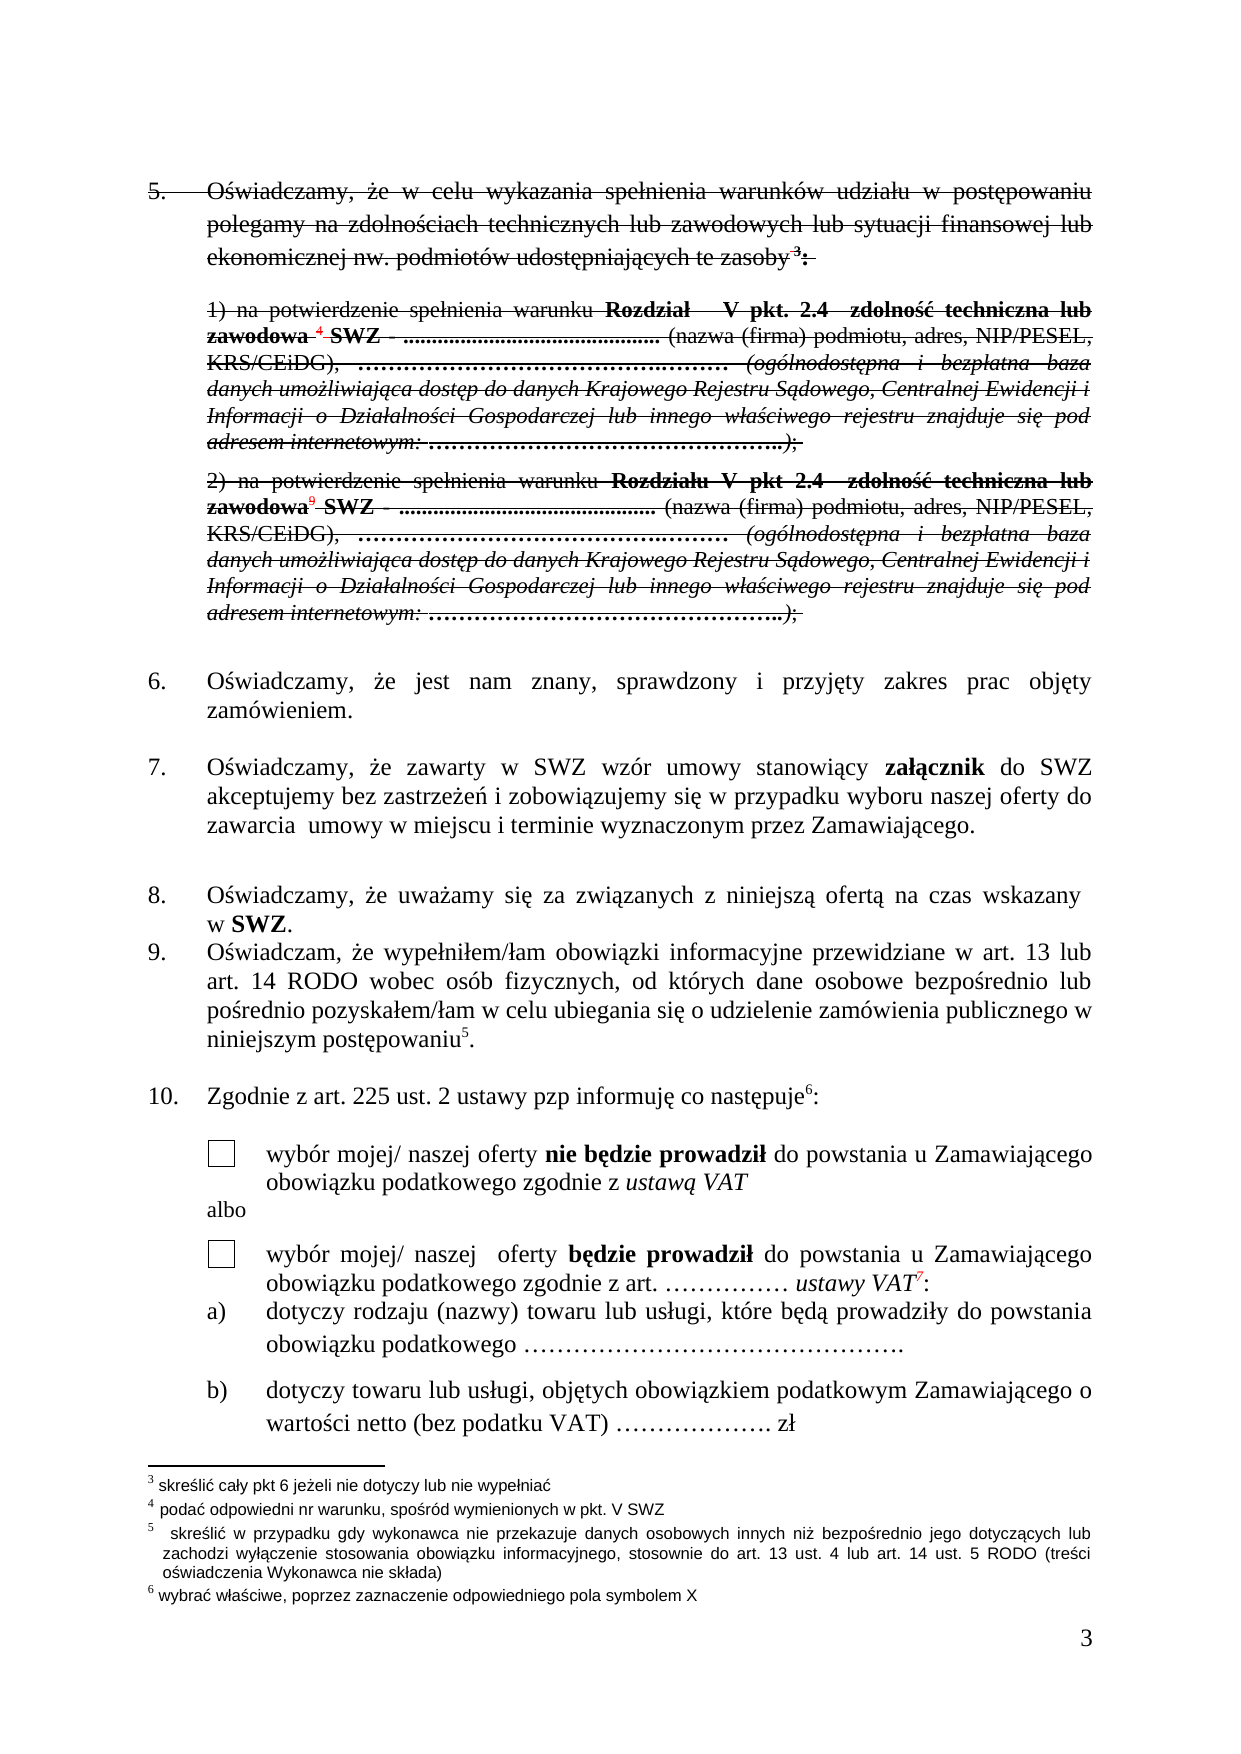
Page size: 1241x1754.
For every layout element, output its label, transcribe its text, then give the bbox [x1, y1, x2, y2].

list Zgodnie z art. 225 ust. 2 ustawy pzp informuję co następuje: [148, 1081, 1093, 1110]
list Oświadczamy, że jest nam znany, sprawdzony i przyjęty zakres prac objęty zamówieniem. [148, 666, 1093, 724]
list Oświadczam, że wypełniłem/łam obowiązki informacyjne przewidziane w art. 13 lub art. 14 RODO wobec osób fizycznych, od których dane osobowe bezpośrednio lub pośrednio pozyskałem/łam w celu ubiegania się o udzielenie zamówienia publicznego w niniejszym postępowaniu. [148, 937, 1093, 1052]
list dotyczy towaru lub usługi, objętych obowiązkiem podatkowym Zamawiającego o wartości netto (bez podatku VAT) ………………. zł [207, 1375, 1093, 1437]
list Oświadczamy, że zawarty w SWZ wzór umowy stanowiący załącznik do SWZ akceptujemy bez zastrzeżeń i zobowiązujemy się w przypadku wyboru naszej oferty do zawarcia umowy w miejscu i terminie wyznaczonym przez Zamawiającego. [148, 752, 1093, 839]
text albo [207, 1196, 1093, 1223]
text 2) na potwierdzenie spełnienia warunku Rozdziału V pkt 2.4 zdolność techniczna lub zawodowa9 SWZ - ............................................. (nazwa (firma) podmiotu, adres, NIP/PESEL, KRS/CEiDG), ………………………………….……… (ogólnodostępna i bezpłatna baza danych umożliwiająca dostęp do danych Krajowego Rejestru Sądowego, Centralnej Ewidencji i Informacji o Działalności Gospodarczej lub innego właściwego rejestru znajduje się pod adresem internetowym: ………………………………………..); [207, 483, 1093, 625]
list Oświadczamy, że w celu wykazania spełnienia warunków udziału w postępowaniu polegamy na zdolnościach technicznych lub zawodowych lub sytuacji finansowej lub ekonomicznej nw. podmiotów udostępniających te zasoby : [148, 176, 1093, 271]
list wybór mojej/ naszej oferty nie będzie prowadził do powstania u Zamawiającego obowiązku podatkowego zgodnie z ustawą VAT [207, 1139, 1093, 1196]
text 1) na potwierdzenie spełnienia warunku Rozdział V pkt. 2.4 zdolność techniczna lub zawodowa SWZ - ............................................. (nazwa (firma) podmiotu, adres, NIP/PESEL, KRS/CEiDG), ………………………………….……… (ogólnodostępna i bezpłatna baza danych umożliwiająca dostęp do danych Krajowego Rejestru Sądowego, Centralnej Ewidencji i Informacji o Działalności Gospodarczej lub innego właściwego rejestru znajduje się pod adresem internetowym: ………………………………………..); [207, 296, 1093, 454]
list Oświadczamy, że uważamy się za związanych z niniejszą ofertą na czas wskazany w SWZ. [148, 880, 1093, 937]
list dotyczy rodzaju (nazwy) towaru lub usługi, które będą prowadziły do powstania obowiązku podatkowego ………………………………………. [207, 1296, 1093, 1358]
list wybór mojej/ naszej oferty będzie prowadził do powstania u Zamawiającego obowiązku podatkowego zgodnie z art. …………… ustawy VAT7: [207, 1239, 1093, 1296]
